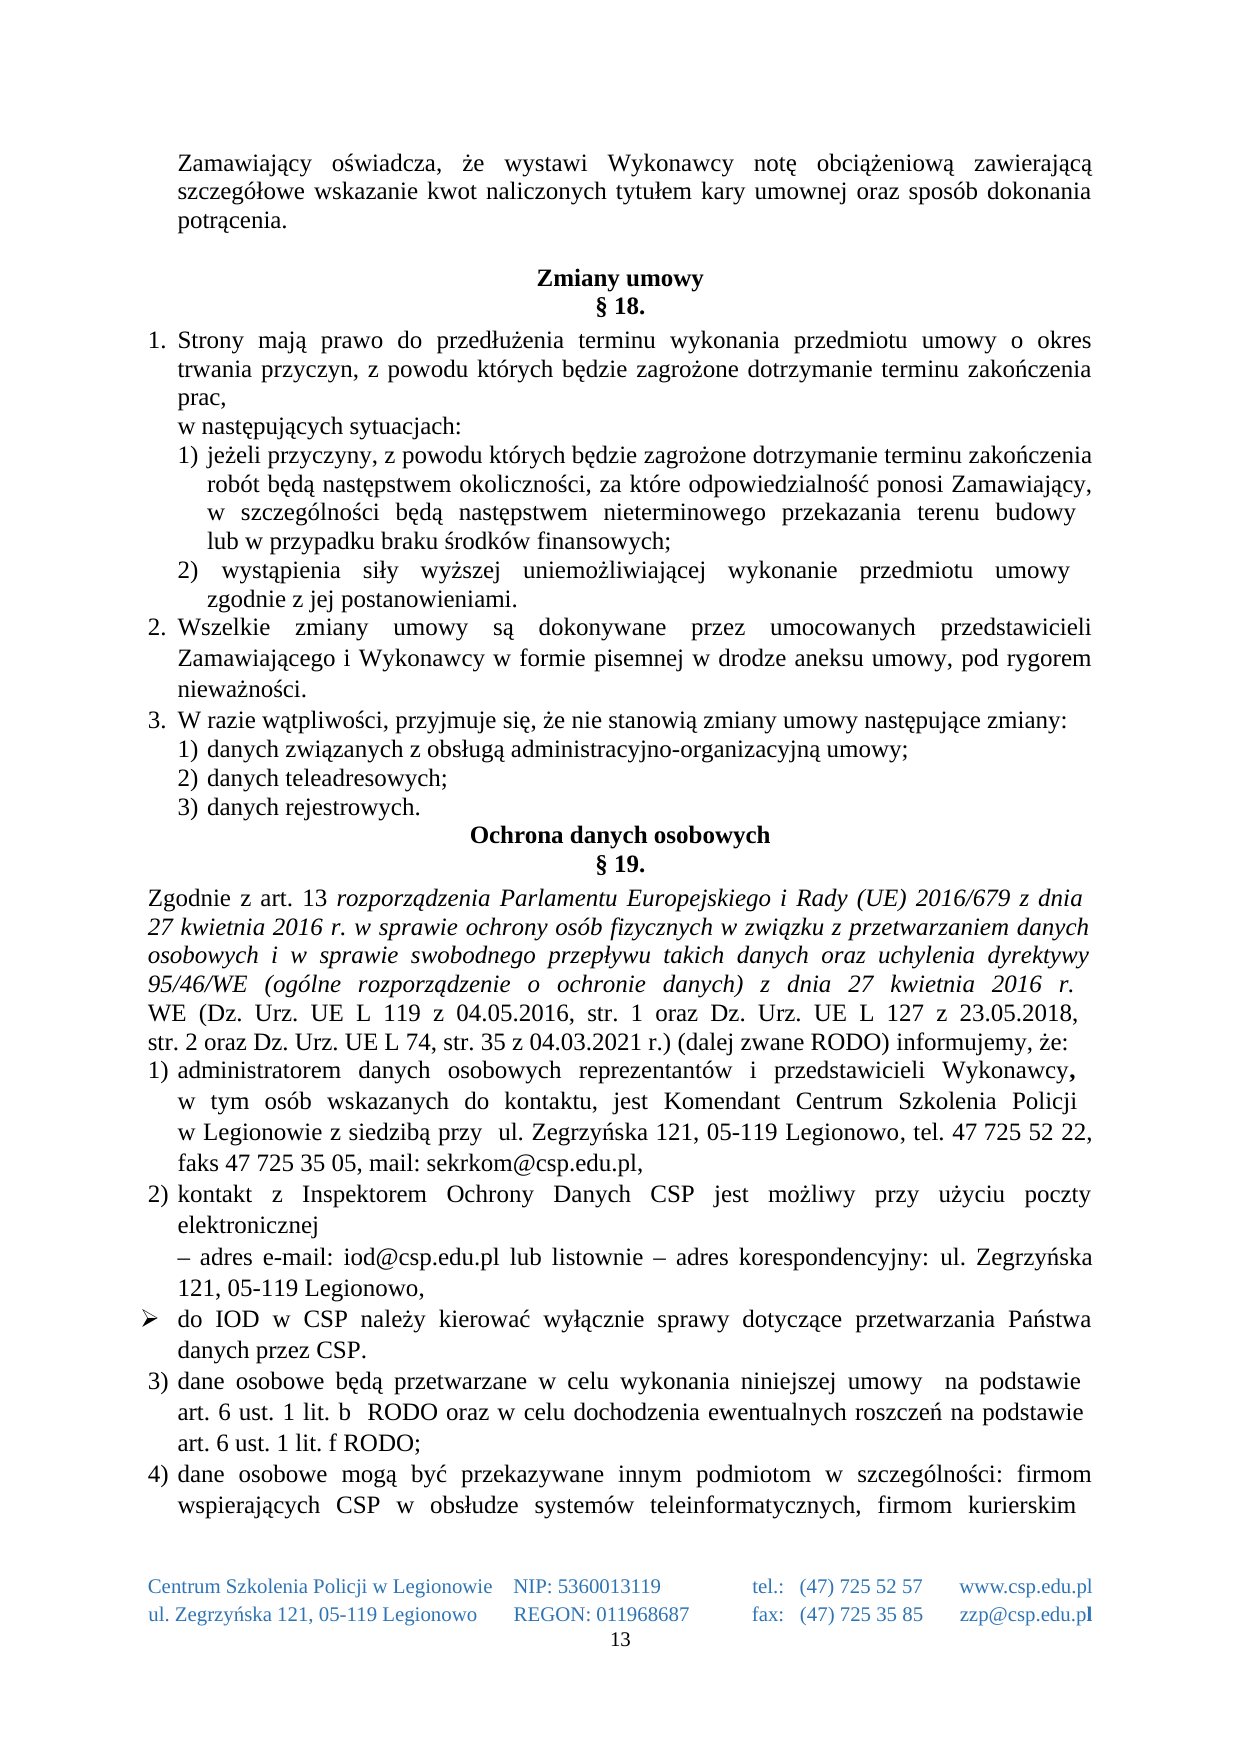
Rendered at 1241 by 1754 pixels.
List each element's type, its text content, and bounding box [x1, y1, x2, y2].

text § 19. [148, 849, 1092, 878]
text Ochrona danych osobowych [148, 821, 1092, 849]
text 1. Strony mają prawo do przedłużenia terminu wykonania przedmiotu umowy o okres trwania przyczyn, z powodu których będzie zagrożone dotrzymanie terminu zakończenia prac, w następujących sytuacjach: [148, 325, 1092, 440]
text 3. W razie wątpliwości, przyjmuje się, że nie stanowią zmiany umowy następujące zmiany: [148, 706, 1092, 734]
text 2) wystąpienia siły wyższej uniemożliwiającej wykonanie przedmiotu umowy zgodnie z jej postanowieniami. [177, 555, 1092, 612]
list kontakt z Inspektorem Ochrony Danych CSP jest możliwy przy użyciu poczty elektronicznej – adres e-mail: iod@csp.edu.pl lub listownie – adres korespondencyjny: ul. Zegrzyńska 121, 05-119 Legionowo, [148, 1179, 1092, 1301]
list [148, 148, 1092, 234]
list administratorem danych osobowych reprezentantów i przedstawicieli Wykonawcy, w tym osób wskazanych do kontaktu, jest Komendant Centrum Szkolenia Policji w Legionowie z siedzibą przy ul. Zegrzyńska 121, 05-119 Legionowo, tel. 47 725 52 22, faks 47 725 35 05, mail: sekrkom@csp.edu.pl, [148, 1055, 1092, 1177]
text Zgodnie z art. 13 rozporządzenia Parlamentu Europejskiego i Rady (UE) 2016/679 z dnia 27 kwietnia 2016 r. w sprawie ochrony osób fizycznych w związku z przetwarzaniem danych osobowych i w sprawie swobodnego przepływu takich danych oraz uchylenia dyrektywy 95/46/WE (ogólne rozporządzenie o ochronie danych) z dnia 27 kwietnia 2016 r. WE (Dz. Urz. UE L 119 z 04.05.2016, str. 1 oraz Dz. Urz. UE L 127 z 23.05.2018, str. 2 oraz Dz. Urz. UE L 74, str. 35 z 04.03.2021 r.) (dalej zwane RODO) informujemy, że: [148, 883, 1092, 1055]
text § 18. [148, 291, 1092, 320]
text 2) danych teleadresowych; [177, 763, 1092, 792]
list dane osobowe będą przetwarzane w celu wykonania niniejszej umowy na podstawie art. 6 ust. 1 lit. b RODO oraz w celu dochodzenia ewentualnych roszczeń na podstawie art. 6 ust. 1 lit. f RODO; [148, 1366, 1092, 1457]
text 1) jeżeli przyczyny, z powodu których będzie zagrożone dotrzymanie terminu zakończenia robót będą następstwem okoliczności, za które odpowiedzialność ponosi Zamawiający, w szczególności będą następstwem nieterminowego przekazania terenu budowy lub w przypadku braku środków finansowych; [177, 440, 1092, 555]
list do IOD w CSP należy kierować wyłącznie sprawy dotyczące przetwarzania Państwa danych przez CSP. [140, 1304, 1092, 1363]
text 2. Wszelkie zmiany umowy są dokonywane przez umocowanych przedstawicieli Zamawiającego i Wykonawcy w formie pisemnej w drodze aneksu umowy, pod rygorem nieważności. [148, 612, 1092, 703]
text 3) danych rejestrowych. [177, 792, 1092, 821]
text 1) danych związanych z obsługą administracyjno-organizacyjną umowy; [177, 734, 1092, 763]
text Zmiany umowy [148, 263, 1092, 291]
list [148, 1459, 1092, 1519]
